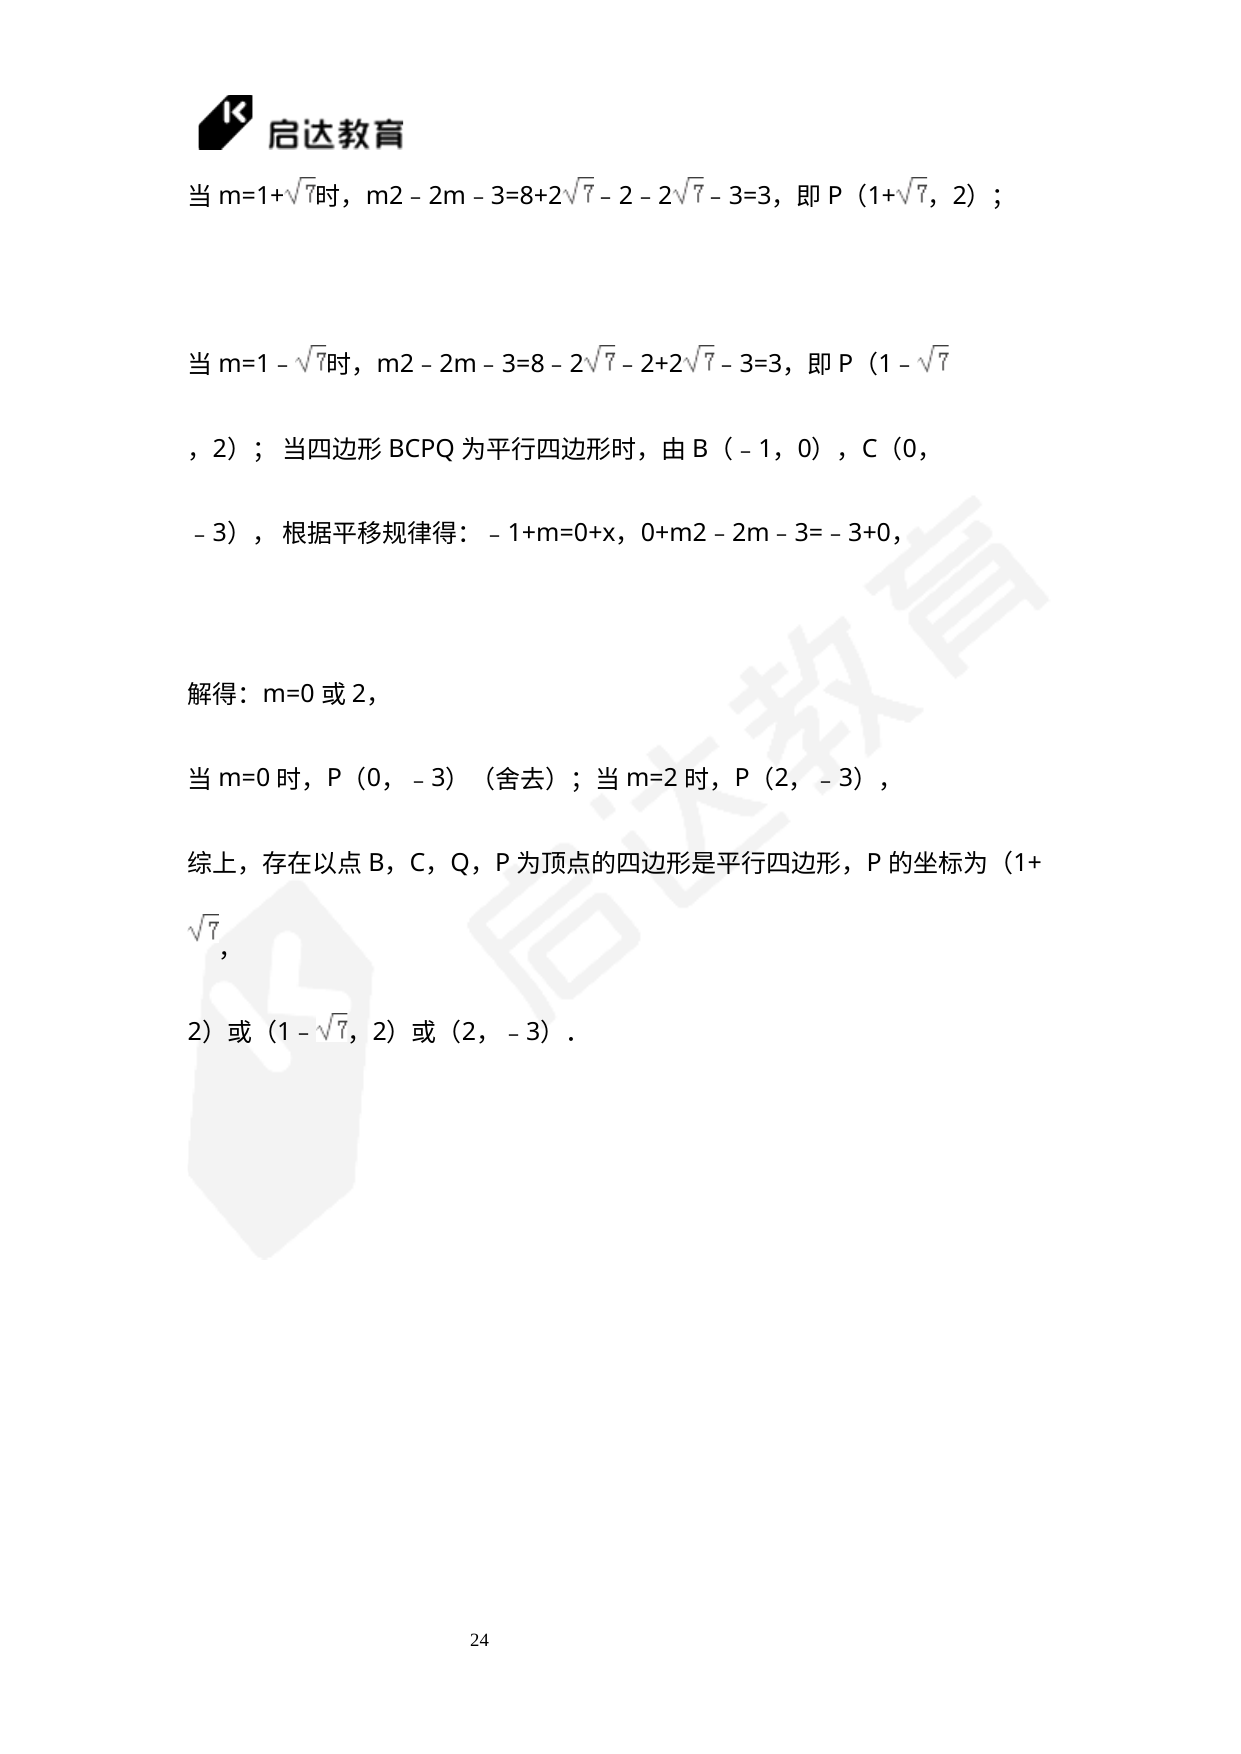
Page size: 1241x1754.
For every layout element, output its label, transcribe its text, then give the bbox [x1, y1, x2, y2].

picture [562, 177, 594, 206]
picture [284, 177, 316, 206]
picture [672, 177, 704, 206]
text 当 m=0 时，P（0，﹣3）（舍去）；当 m=2 时，P（2，﹣3）， [187, 745, 1055, 810]
picture [917, 345, 949, 374]
text 解得：m=0 或 2， [187, 660, 1055, 725]
picture [583, 345, 616, 374]
picture [295, 345, 327, 374]
text 当 m=1+时，m2﹣2m﹣3=8+2﹣2﹣2﹣3=3，即 P（1+，2）； [187, 162, 1055, 311]
text 综上，存在以点 B，C，Q，P 为顶点的四边形是平行四边形，P 的坐标为（1+， [187, 829, 1055, 979]
text 当 m=1﹣时，m2﹣2m﹣3=8﹣2﹣2+2﹣3=3，即 P（1﹣，2）； 当四边形 BCPQ 为平行四边形时，由 B（﹣1，0），C（0，﹣3）， 根据平移规律得：﹣1+m=0+x，0+m2﹣2m﹣3=﹣3+0， [187, 330, 954, 649]
text 2）或（1﹣，2）或（2，﹣3）． [187, 998, 1055, 1063]
picture [896, 177, 928, 206]
picture [683, 345, 715, 374]
picture [316, 1013, 348, 1042]
picture [187, 914, 219, 943]
picture [198, 95, 404, 150]
